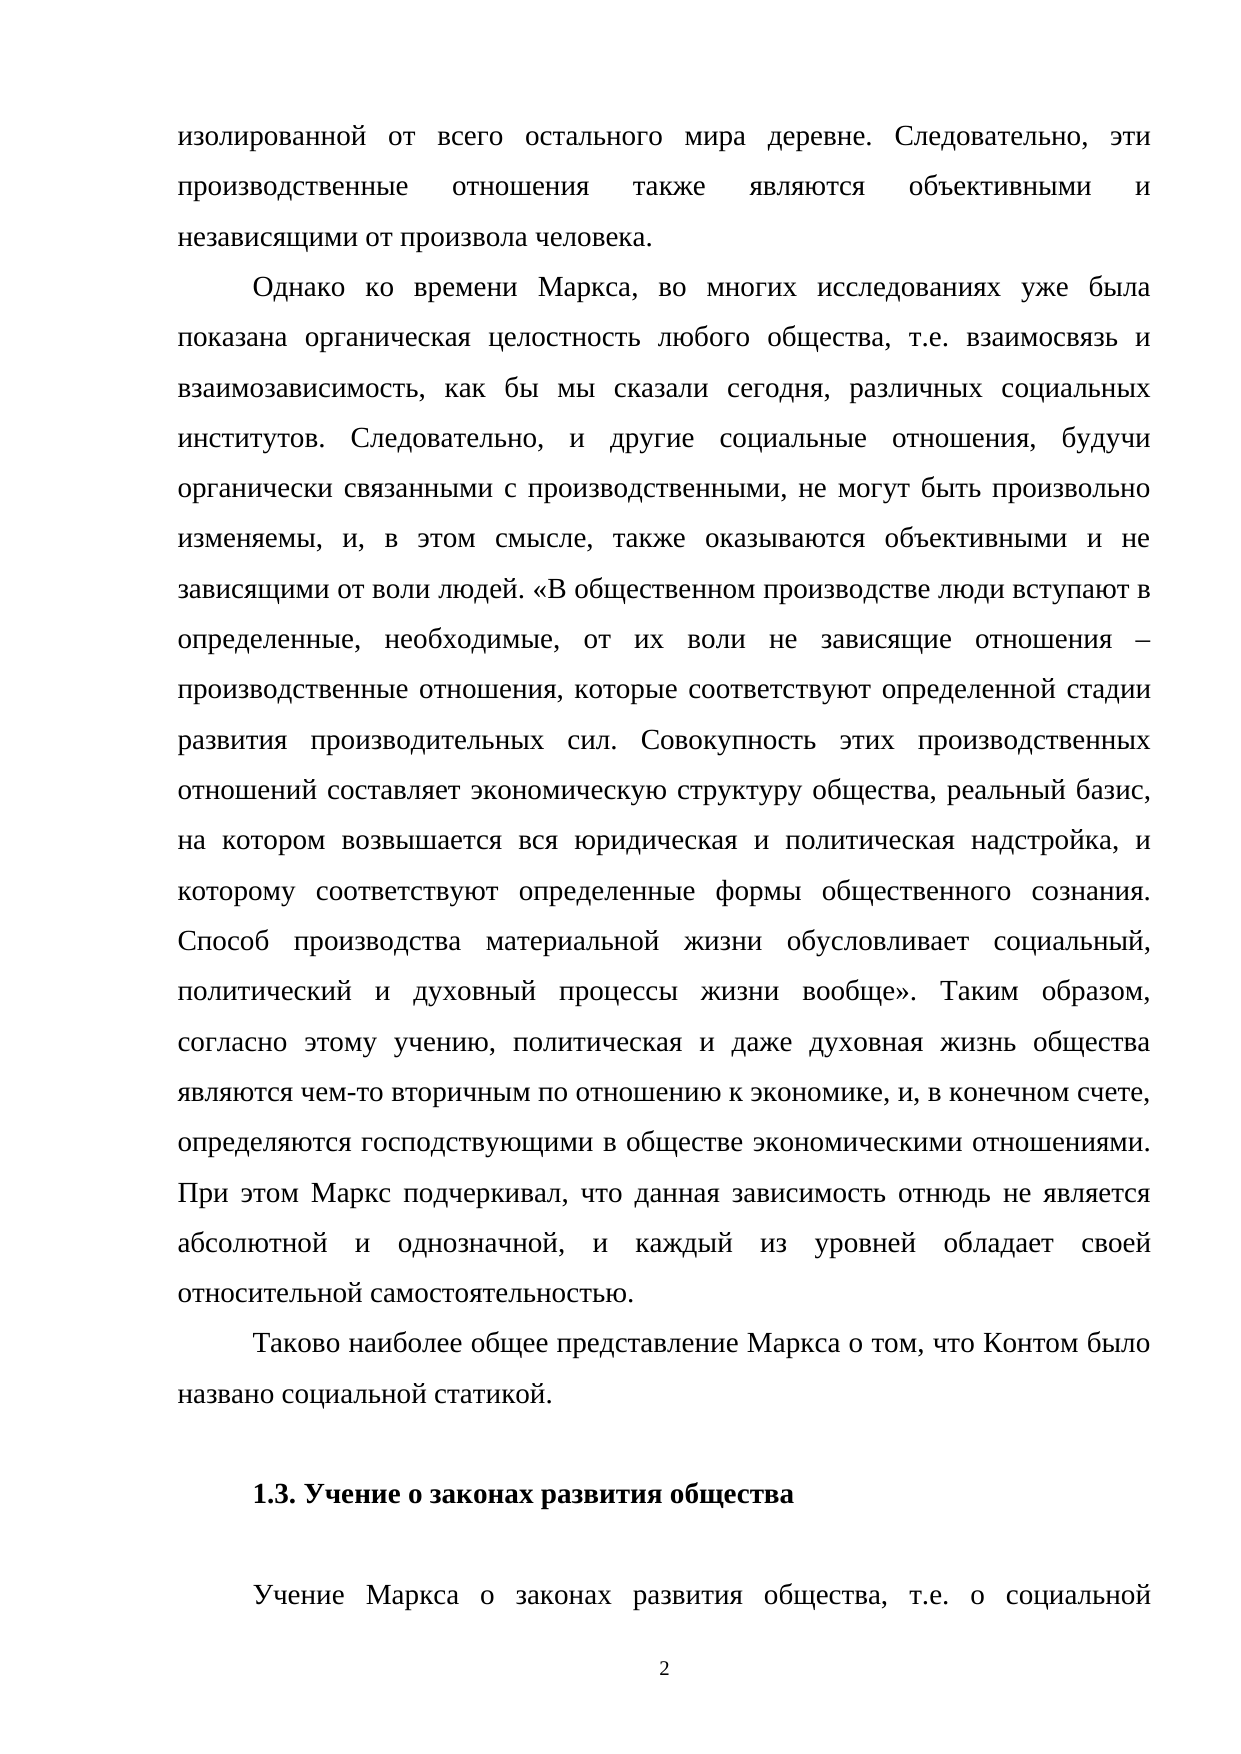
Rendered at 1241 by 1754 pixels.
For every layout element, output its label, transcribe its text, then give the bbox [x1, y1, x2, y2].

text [177, 118, 1152, 252]
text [177, 1577, 1152, 1611]
subtitle 1.3. Учение о законах развития общества [177, 1477, 1152, 1510]
text Однако ко времени Маркса, во многих исследованиях уже была показана органическая целостность любого общества, т.е. взаимосвязь и взаимозависимость, как бы мы сказали сегодня, различных социальных институтов. Следовательно, и другие социальные отношения, будучи органически связанными с производственными, не могут быть произвольно изменяемы, и, в этом смысле, также оказываются объективными и не зависящими от воли людей. «В общественном производстве люди вступают в определенные, необходимые, от их воли не зависящие отношения – производственные отношения, которые соответствуют определенной стадии развития производительных сил. Совокупность этих производственных отношений составляет экономическую структуру общества, реальный базис, на котором возвышается вся юридическая и политическая надстройка, и которому соответствуют определенные формы общественного сознания. Способ производства материальной жизни обусловливает социальный, политический и духовный процессы жизни вообще». Таким образом, согласно этому учению, политическая и даже духовная жизнь общества являются чем-то вторичным по отношению к экономике, и, в конечном счете, определяются господствующими в обществе экономическими отношениями. При этом Маркс подчеркивал, что данная зависимость отнюдь не является абсолютной и однозначной, и каждый из уровней обладает своей относительной самостоятельностью. [177, 269, 1152, 1309]
text Таково наиболее общее представление Маркса о том, что Контом было названо социальной статикой. [177, 1326, 1152, 1409]
